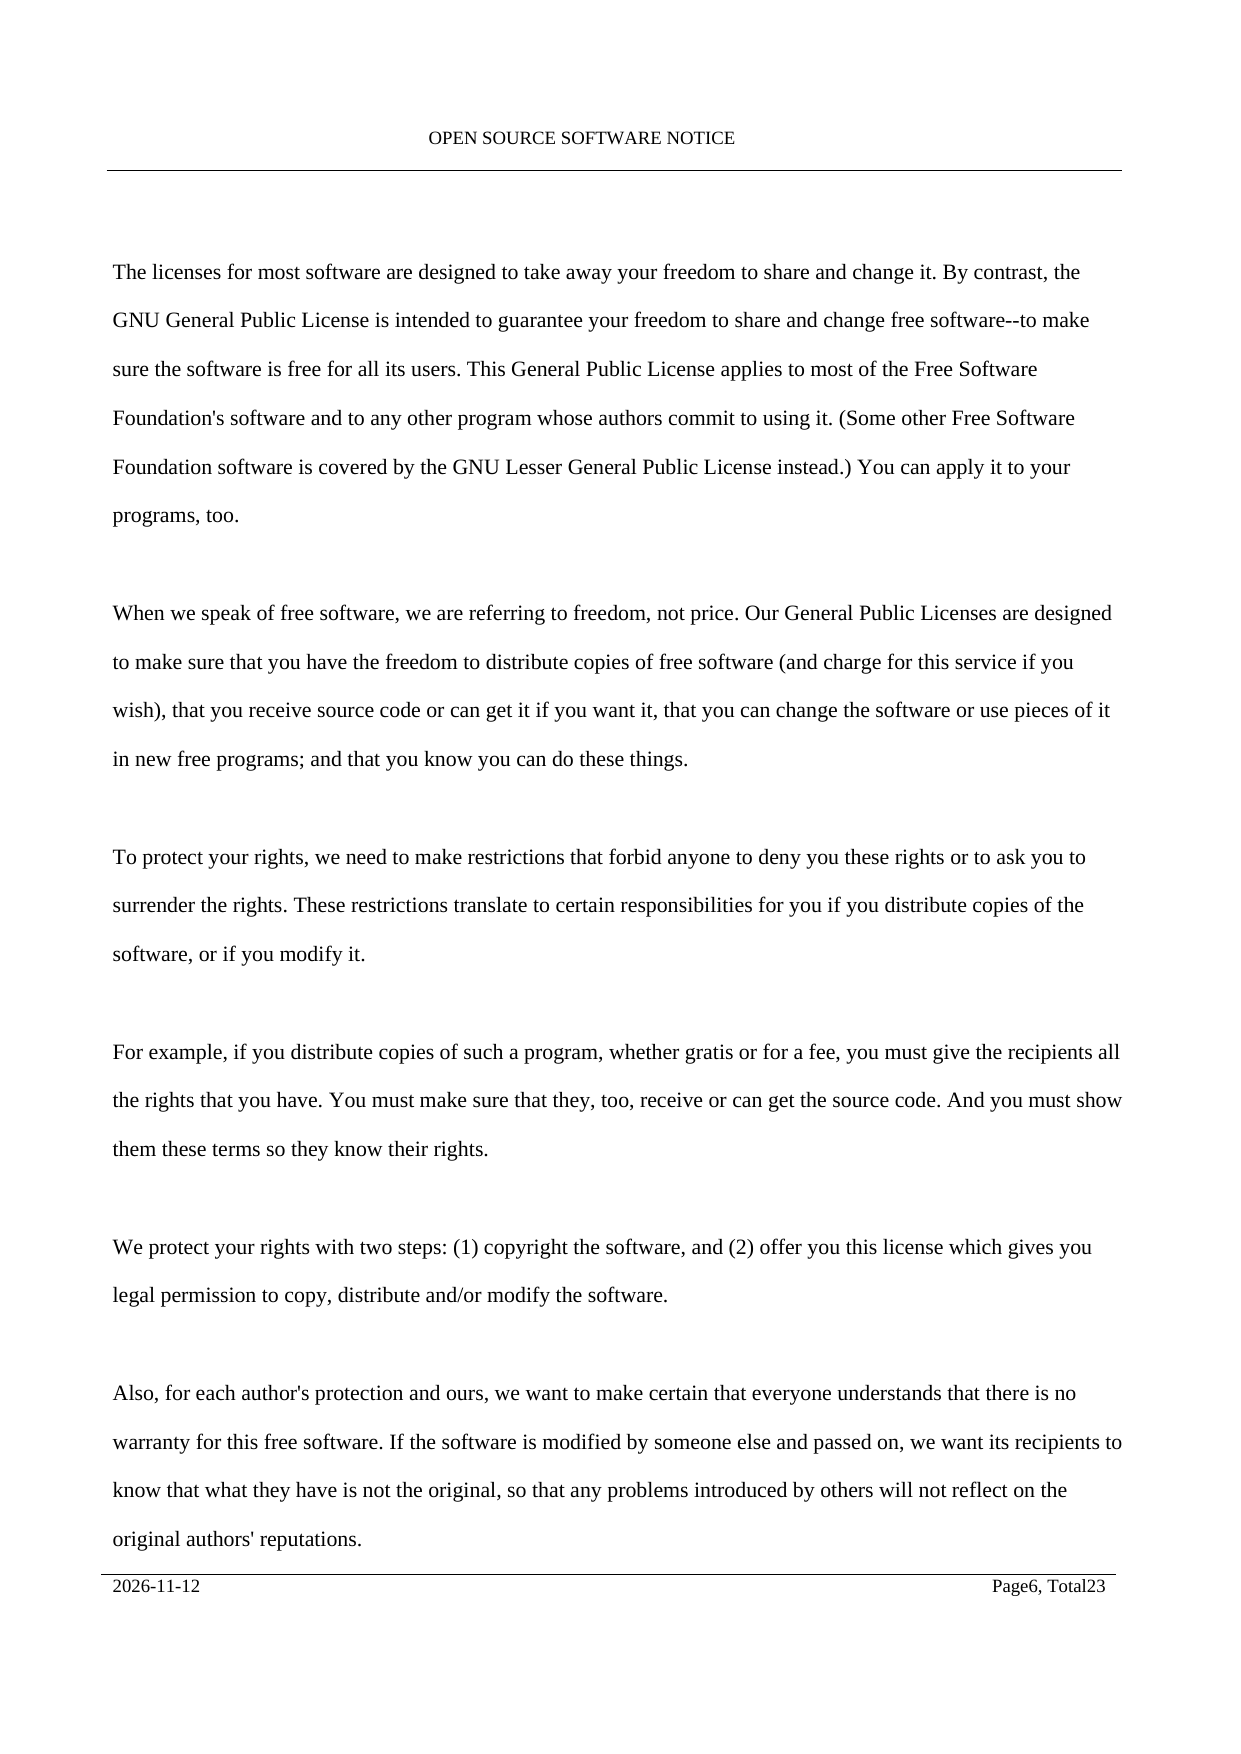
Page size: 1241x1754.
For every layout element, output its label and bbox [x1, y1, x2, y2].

text [112, 206, 1128, 1555]
